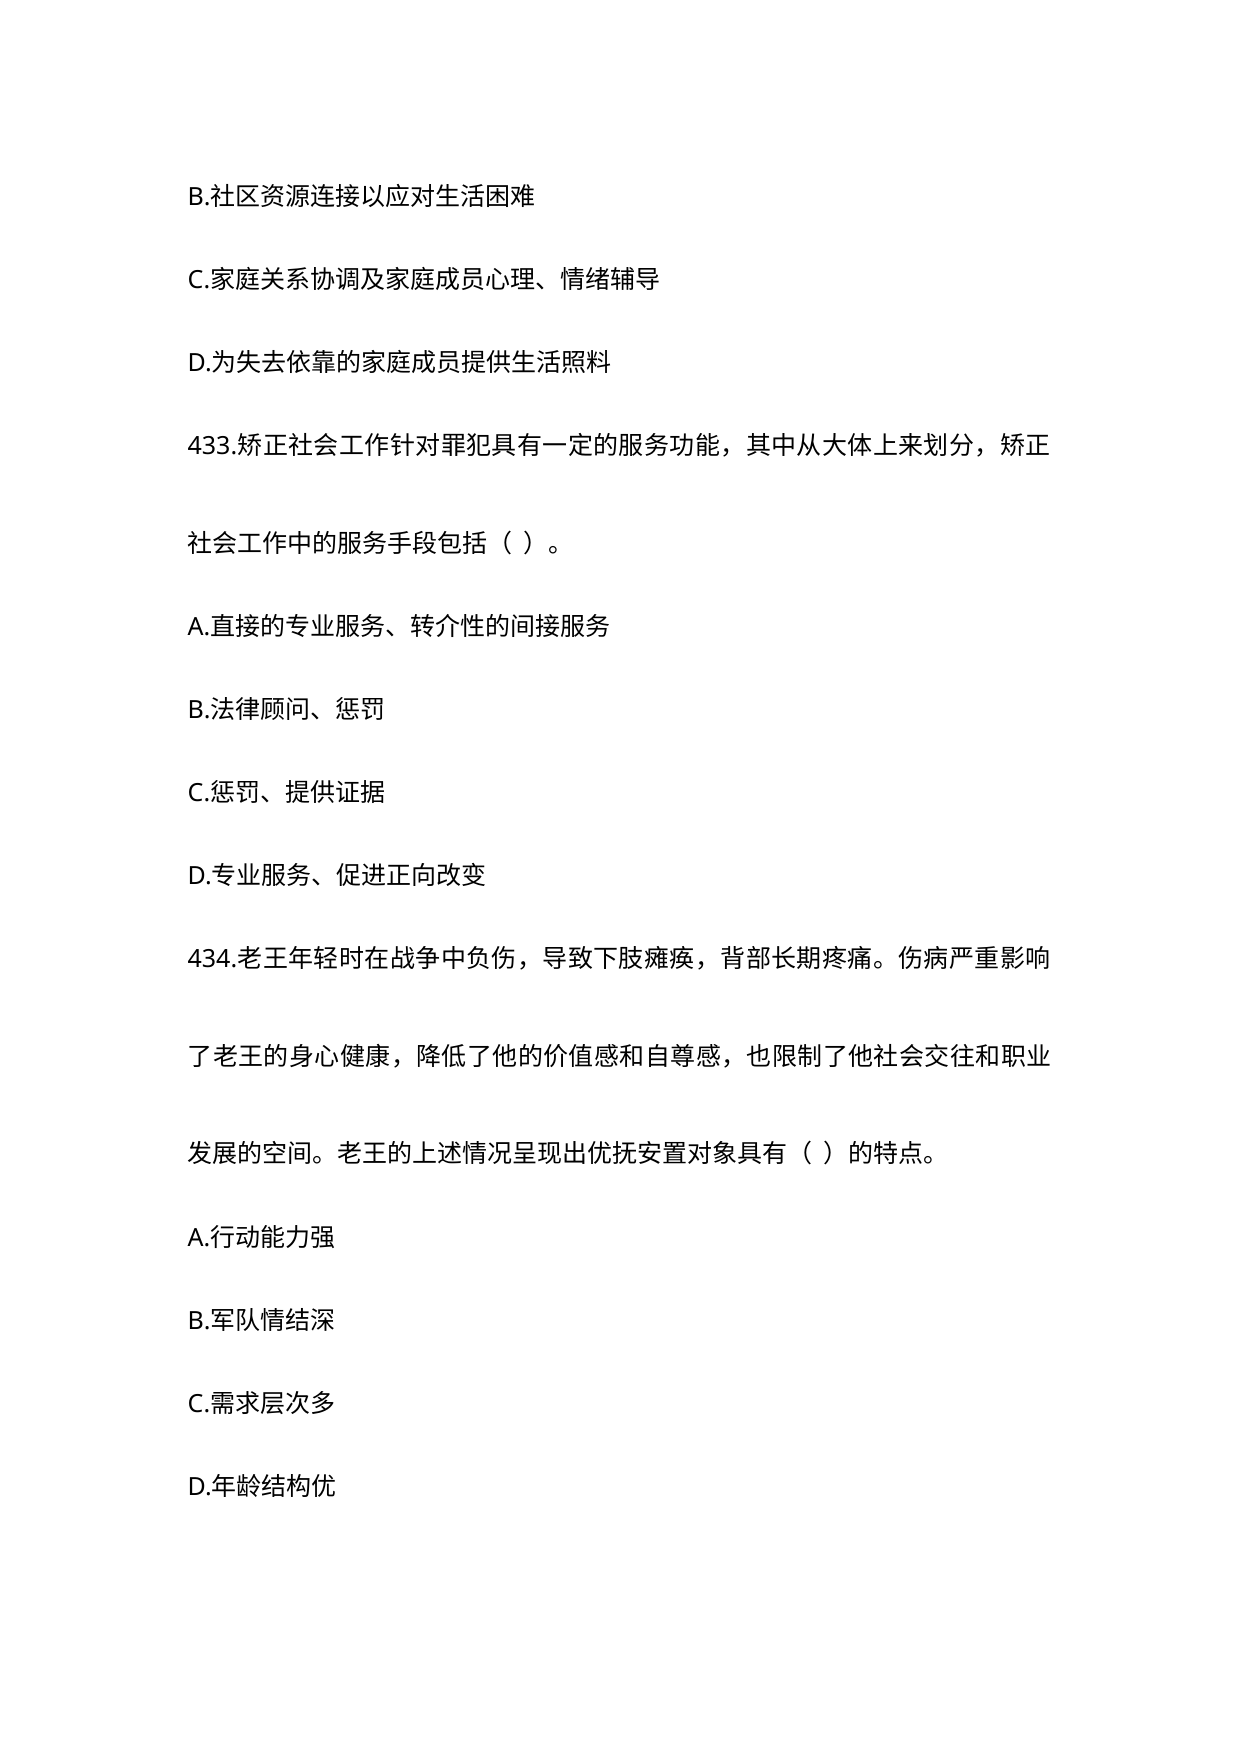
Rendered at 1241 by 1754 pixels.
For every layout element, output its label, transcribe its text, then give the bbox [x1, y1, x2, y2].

list D.年龄结构优 [187, 1452, 1053, 1517]
list C.需求层次多 [187, 1369, 1053, 1434]
list A.行动能力强 [187, 1203, 1053, 1268]
list B.社区资源连接以应对生活困难 [187, 162, 1053, 227]
list B.法律顾问、惩罚 [187, 675, 1053, 740]
list B.军队情结深 [187, 1286, 1053, 1351]
list 433.矫正社会工作针对罪犯具有一定的服务功能，其中从大体上来划分，矫正社会工作中的服务手段包括（ ）。 [187, 411, 1053, 574]
list D.为失去依靠的家庭成员提供生活照料 [187, 328, 1053, 393]
list C.惩罚、提供证据 [187, 758, 1053, 823]
list 434.老王年轻时在战争中负伤，导致下肢瘫痪，背部长期疼痛。伤病严重影响了老王的身心健康，降低了他的价值感和自尊感，也限制了他社会交往和职业发展的空间。老王的上述情况呈现出优抚安置对象具有（ ）的特点。 [187, 924, 1053, 1184]
list D.专业服务、促进正向改变 [187, 841, 1053, 906]
list A.直接的专业服务、转介性的间接服务 [187, 592, 1053, 657]
list C.家庭关系协调及家庭成员心理、情绪辅导 [187, 245, 1053, 310]
